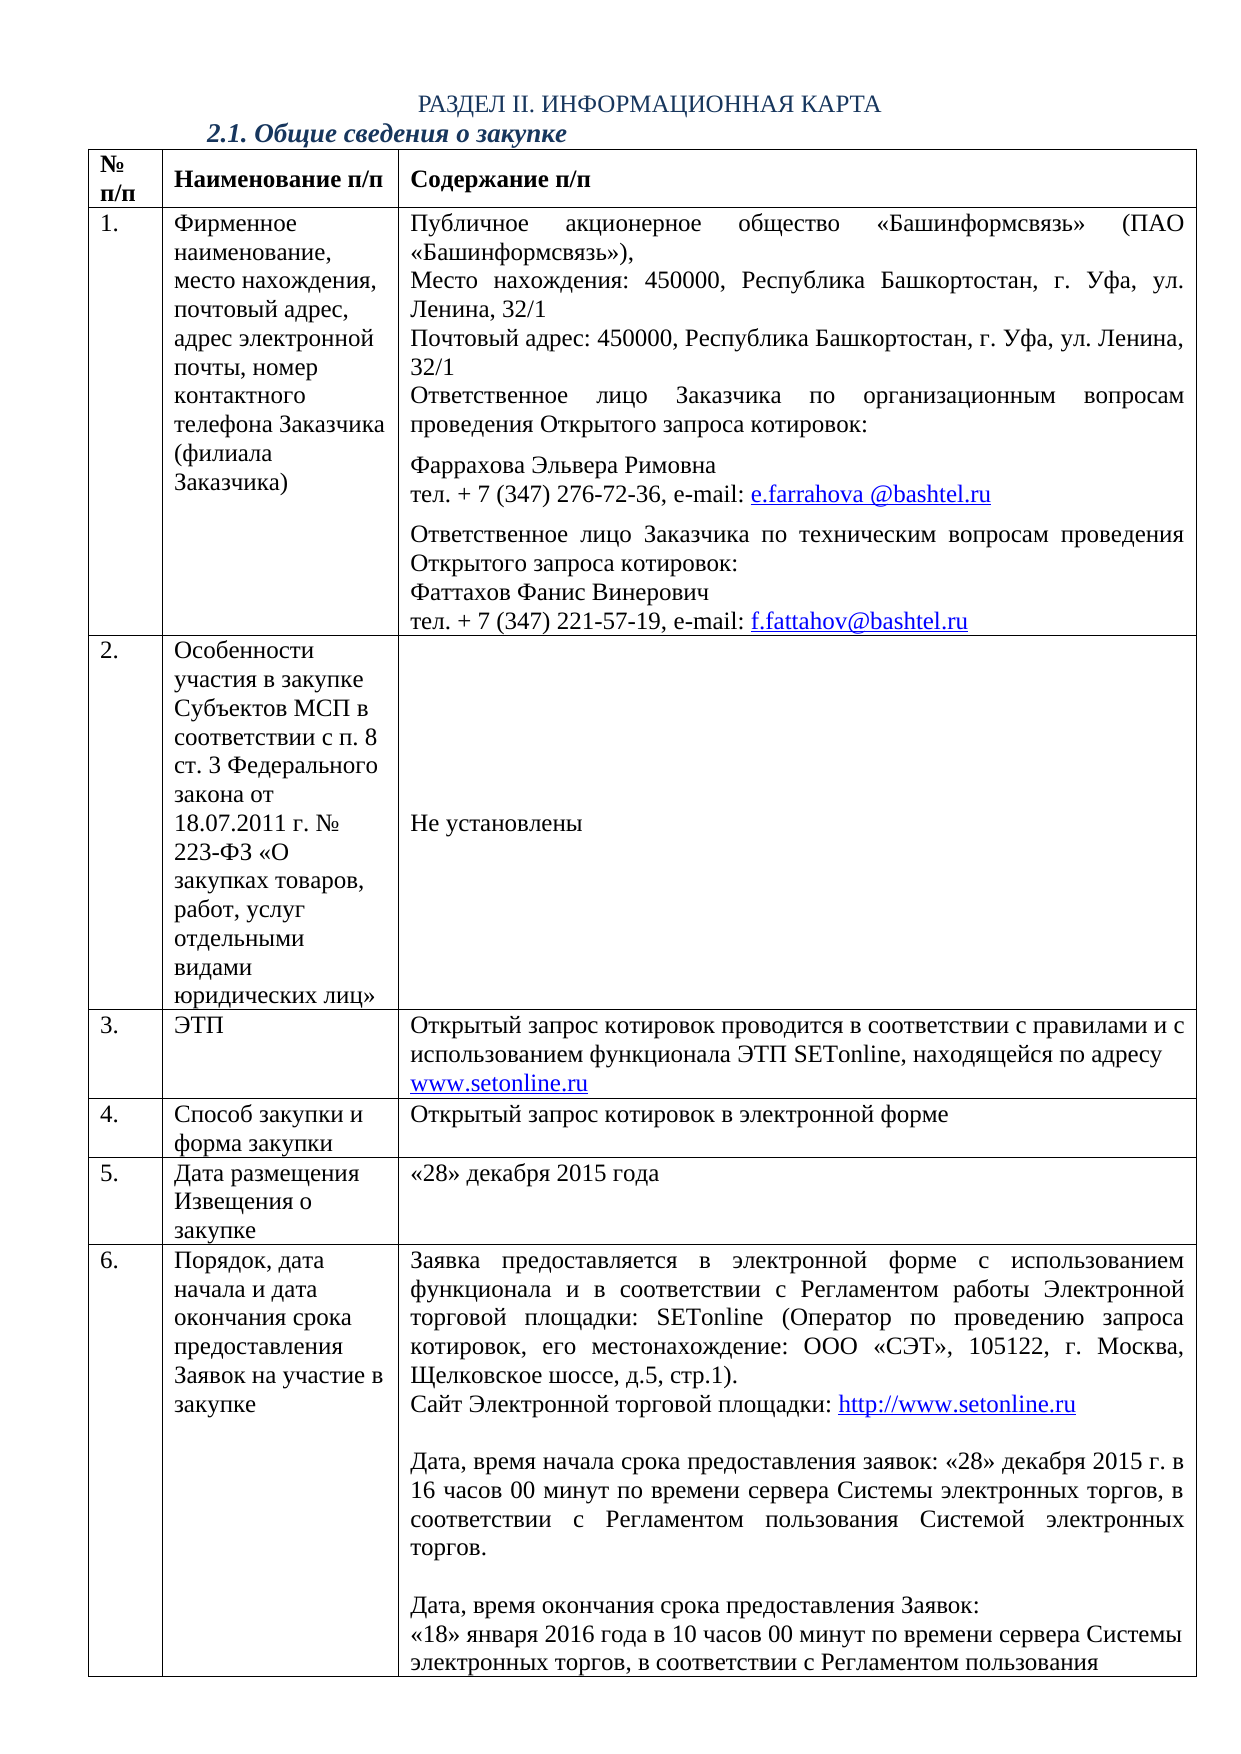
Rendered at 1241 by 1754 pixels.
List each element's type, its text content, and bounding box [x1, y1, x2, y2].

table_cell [163, 1245, 398, 1676]
table_header Наименование п/п [163, 150, 398, 207]
table_cell [89, 1010, 162, 1098]
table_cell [399, 1245, 1196, 1676]
table_cell Не установлены [399, 636, 1196, 1009]
table_cell [89, 208, 162, 634]
subtitle 2.1. Общие сведения о закупке [207, 117, 1181, 148]
table_header Содержание п/п [399, 150, 1196, 207]
table_cell «28» декабря 2015 года [399, 1158, 1196, 1244]
table_cell ЭТП [163, 1010, 398, 1098]
text РАЗДЕЛ II. ИНФОРМАЦИОННАЯ КАРТА [118, 89, 1181, 117]
table_cell [89, 1099, 162, 1157]
table_cell Публичное акционерное общество «Башинформсвязь» (ПАО «Башинформсвязь»), Место нахождения: 450000, Республика Башкортостан, г. Уфа, ул. Ленина, 32/1 Почтовый адрес: 450000, Республика Башкортостан, г. Уфа, ул. Ленина, 32/1 Ответственное лицо Заказчика по организационным вопросам проведения Открытого запроса котировок: Фаррахова Эльвера Римовна тел. + 7 (347) 276-72-36, e-mail: e.farrahova @bashtel.ru Ответственное лицо Заказчика по техническим вопросам проведения Открытого запроса котировок: Фаттахов Фанис Винерович тел. + 7 (347) 221-57-19, e-mail: f.fattahov@bashtel.ru [399, 208, 1196, 634]
table_cell [89, 1245, 162, 1676]
table_cell Фирменное наименование, место нахождения, почтовый адрес, адрес электронной почты, номер контактного телефона Заказчика (филиала Заказчика) [163, 208, 398, 634]
table_cell Дата размещения Извещения о закупке [163, 1158, 398, 1244]
table_cell Способ закупки и форма закупки [163, 1099, 398, 1157]
table_cell Особенности участия в закупке Субъектов МСП в соответствии с п. 8 ст. 3 Федерального закона от 18.07.2011 г. № 223-ФЗ «О закупках товаров, работ, услуг отдельными видами юридических лиц» [163, 636, 398, 1009]
table_cell Открытый запрос котировок проводится в соответствии с правилами и с использованием функционала ЭТП SETonline, находящейся по адресу www.setonline.ru [399, 1010, 1196, 1098]
table_cell [89, 1158, 162, 1244]
table_cell Открытый запрос котировок в электронной форме [399, 1099, 1196, 1157]
table_cell [89, 636, 162, 1009]
table_header № п/п [89, 150, 162, 207]
